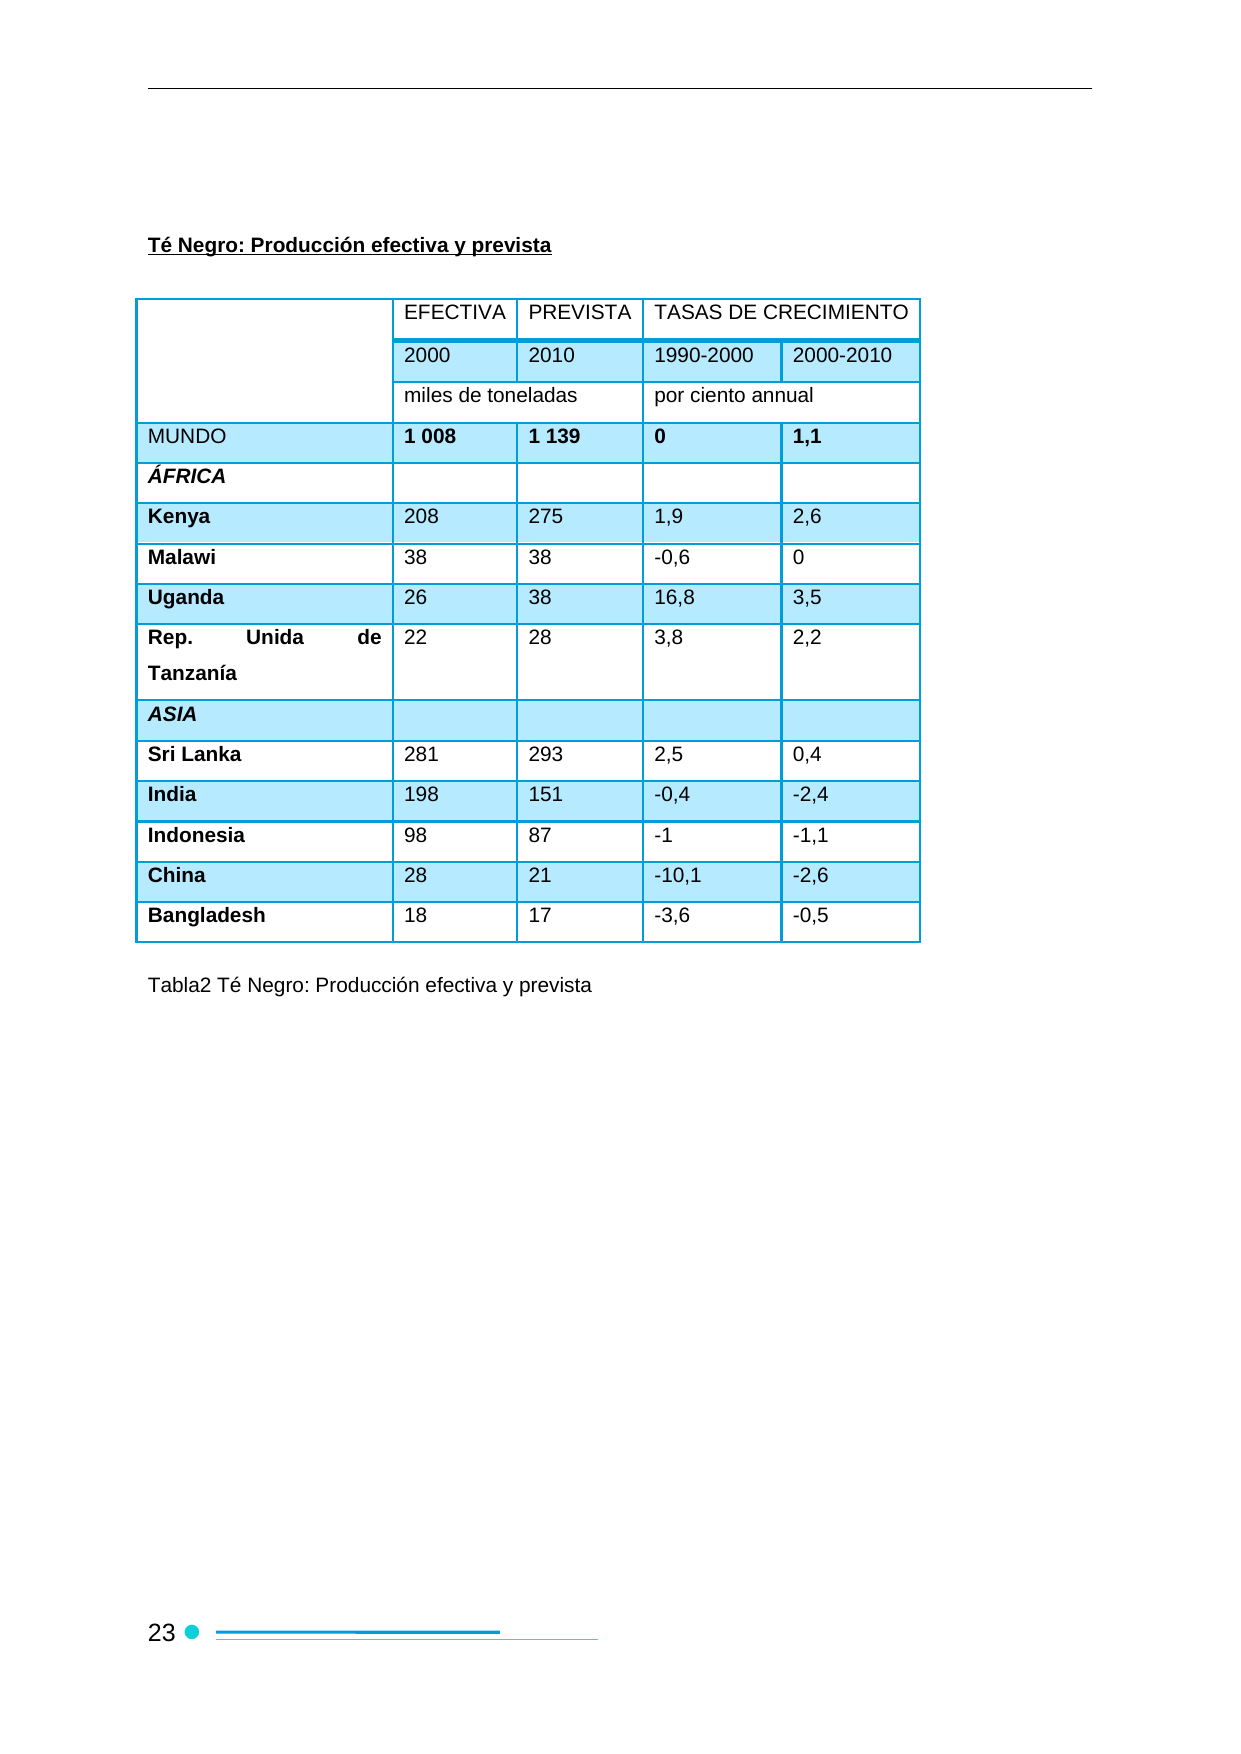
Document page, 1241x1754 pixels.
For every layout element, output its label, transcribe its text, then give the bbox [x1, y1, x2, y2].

table_cell 275 [518, 504, 642, 542]
table_cell [644, 701, 780, 740]
table_cell -0,4 [644, 782, 780, 820]
table_cell 208 [394, 504, 516, 542]
table_cell [783, 701, 919, 740]
table_cell [783, 464, 919, 502]
table_cell [394, 701, 516, 740]
table_cell por ciento annual [644, 383, 919, 422]
table_cell Bangladesh [138, 903, 392, 941]
table_cell Uganda [138, 585, 392, 623]
table_cell 21 [518, 863, 642, 901]
table_cell Indonesia [138, 823, 392, 861]
table_cell [518, 464, 642, 502]
table_cell miles de toneladas [394, 383, 642, 422]
table_header TASAS DE CRECIMIENTO [644, 300, 919, 338]
table_cell 2000 [394, 343, 516, 381]
table_cell ASIA [138, 701, 392, 740]
table_cell 0 [644, 424, 780, 462]
table_cell 26 [394, 585, 516, 623]
table_cell 0,4 [783, 742, 919, 780]
table_cell -10,1 [644, 863, 780, 901]
table_cell Rep. Unida de Tanzanía [138, 625, 392, 699]
table_cell 281 [394, 742, 516, 780]
table_cell 2,2 [783, 625, 919, 699]
table_cell [394, 464, 516, 502]
table_cell 198 [394, 782, 516, 820]
table_cell -1,1 [783, 823, 919, 861]
table_cell 38 [394, 545, 516, 583]
table_cell 98 [394, 823, 516, 861]
table_cell China [138, 863, 392, 901]
table_cell Kenya [138, 504, 392, 542]
table_cell -2,4 [783, 782, 919, 820]
table_cell [518, 701, 642, 740]
table_cell [644, 464, 780, 502]
table_cell 1 139 [518, 424, 642, 462]
table_cell 3,5 [783, 585, 919, 623]
table_cell 22 [394, 625, 516, 699]
table_header EFECTIVA [394, 300, 516, 338]
table_cell 87 [518, 823, 642, 861]
table_cell 1990-2000 [644, 343, 780, 381]
table_cell -0,5 [783, 903, 919, 941]
table_cell 2000-2010 [783, 343, 919, 381]
table_cell -2,6 [783, 863, 919, 901]
table_cell Sri Lanka [138, 742, 392, 780]
table_cell MUNDO [138, 424, 392, 462]
table_cell 16,8 [644, 585, 780, 623]
table_cell -3,6 [644, 903, 780, 941]
table_cell 17 [518, 903, 642, 941]
table_cell India [138, 782, 392, 820]
text Tabla2 Té Negro: Producción efectiva y prevista [148, 972, 1092, 996]
table_cell 2,5 [644, 742, 780, 780]
table_cell 293 [518, 742, 642, 780]
table_cell 28 [518, 625, 642, 699]
table_cell -0,6 [644, 545, 780, 583]
table_cell 28 [394, 863, 516, 901]
table_cell 3,8 [644, 625, 780, 699]
table_cell 2010 [518, 343, 642, 381]
text Té Negro: Producción efectiva y prevista [148, 233, 1092, 257]
table_cell 38 [518, 585, 642, 623]
table_cell 38 [518, 545, 642, 583]
table_cell 0 [783, 545, 919, 583]
table_cell 1,9 [644, 504, 780, 542]
table_cell -1 [644, 823, 780, 861]
table_cell 2,6 [783, 504, 919, 542]
table_cell Malawi [138, 545, 392, 583]
table_header PREVISTA [518, 300, 642, 338]
table_cell 151 [518, 782, 642, 820]
table_cell 1 008 [394, 424, 516, 462]
table_cell 1,1 [783, 424, 919, 462]
table_header [138, 300, 392, 422]
table_cell 18 [394, 903, 516, 941]
table_cell ÁFRICA [138, 464, 392, 502]
